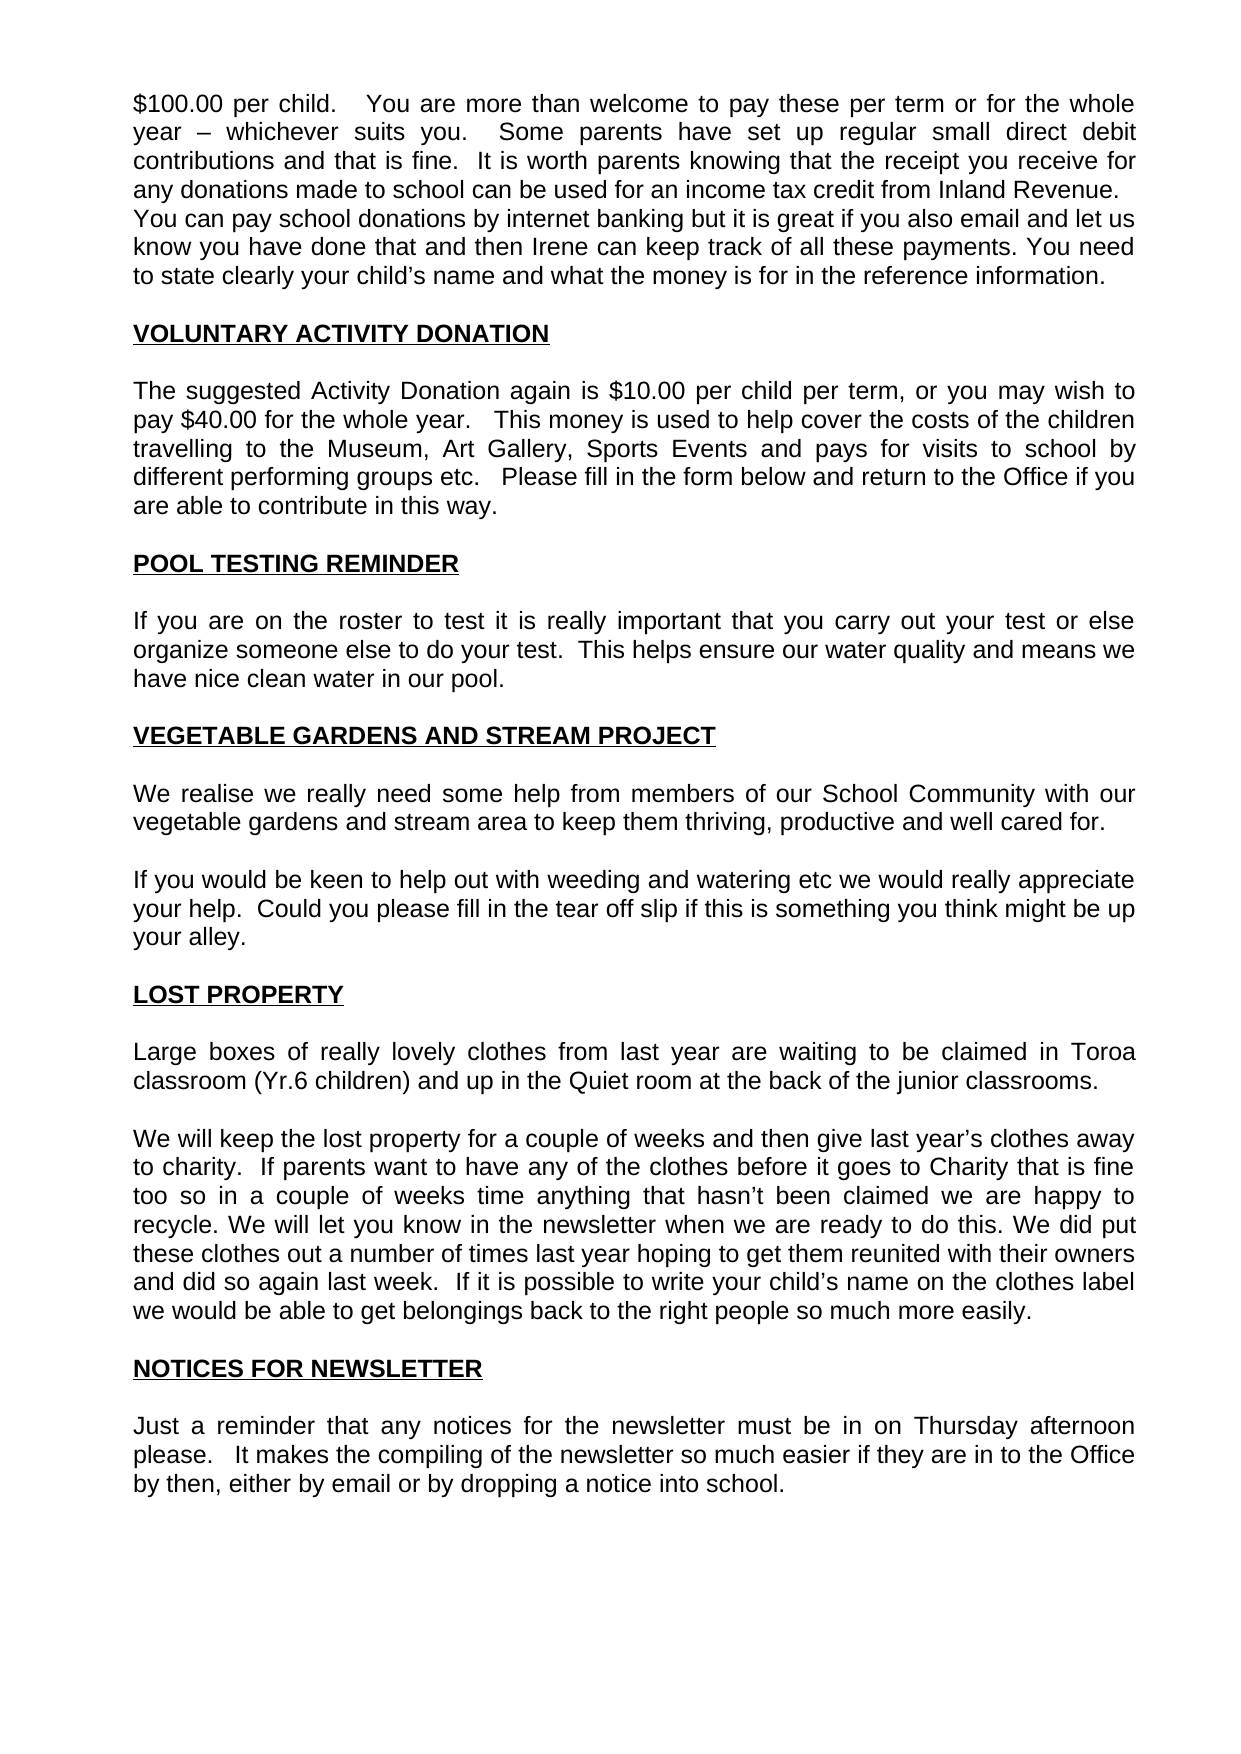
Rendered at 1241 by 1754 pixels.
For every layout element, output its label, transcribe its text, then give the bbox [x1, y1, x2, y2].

text Just a reminder that any notices for the newsletter must be in on Thursday afternoon please. It makes the compiling of the newsletter so much easier if they are in to the Office by then, either by email or by dropping a notice into school. [133, 1411, 1138, 1497]
text NOTICES FOR NEWSLETTER [133, 1354, 1138, 1382]
text If you would be keen to help out with weeding and watering etc we would really appreciate your help. Could you please fill in the tear off slip if this is something you think might be up your alley. [133, 865, 1138, 951]
text You can pay school donations by internet banking but it is great if you also email and let us know you have done that and then Irene can keep track of all these payments. You need to state clearly your child’s name and what the money is for in the reference information. [133, 204, 1138, 290]
text VOLUNTARY ACTIVITY DONATION [133, 319, 1138, 347]
text If you are on the roster to test it is really important that you carry out your test or else organize someone else to do your test. This helps ensure our water quality and means we have nice clean water in our pool. [133, 606, 1138, 692]
text The suggested Activity Donation again is $10.00 per child per term, or you may wish to pay $40.00 for the whole year. This money is used to help cover the costs of the children travelling to the Museum, Art Gallery, Sports Events and pays for visits to school by different performing groups etc. Please fill in the form below and return to the Office if you are able to contribute in this way. [133, 376, 1138, 520]
text We will keep the lost property for a couple of weeks and then give last year’s clothes away to charity. If parents want to have any of the clothes before it goes to Charity that is fine too so in a couple of weeks time anything that hasn’t been claimed we are happy to recycle. We will let you know in the newsletter when we are ready to do this. We did put these clothes out a number of times last year hoping to get them reunited with their owners and did so again last week. If it is possible to write your child’s name on the clothes label we would be able to get belongings back to the right people so much more easily. [133, 1124, 1138, 1325]
text Large boxes of really lovely clothes from last year are waiting to be claimed in Toroa classroom (Yr.6 children) and up in the Quiet room at the back of the junior classrooms. [133, 1037, 1138, 1095]
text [133, 89, 1138, 204]
text POOL TESTING REMINDER [133, 549, 1138, 577]
text We realise we really need some help from members of our School Community with our vegetable gardens and stream area to keep them thriving, productive and well cared for. [133, 779, 1138, 836]
text LOST PROPERTY [133, 980, 1138, 1009]
text VEGETABLE GARDENS AND STREAM PROJECT [133, 721, 1138, 750]
